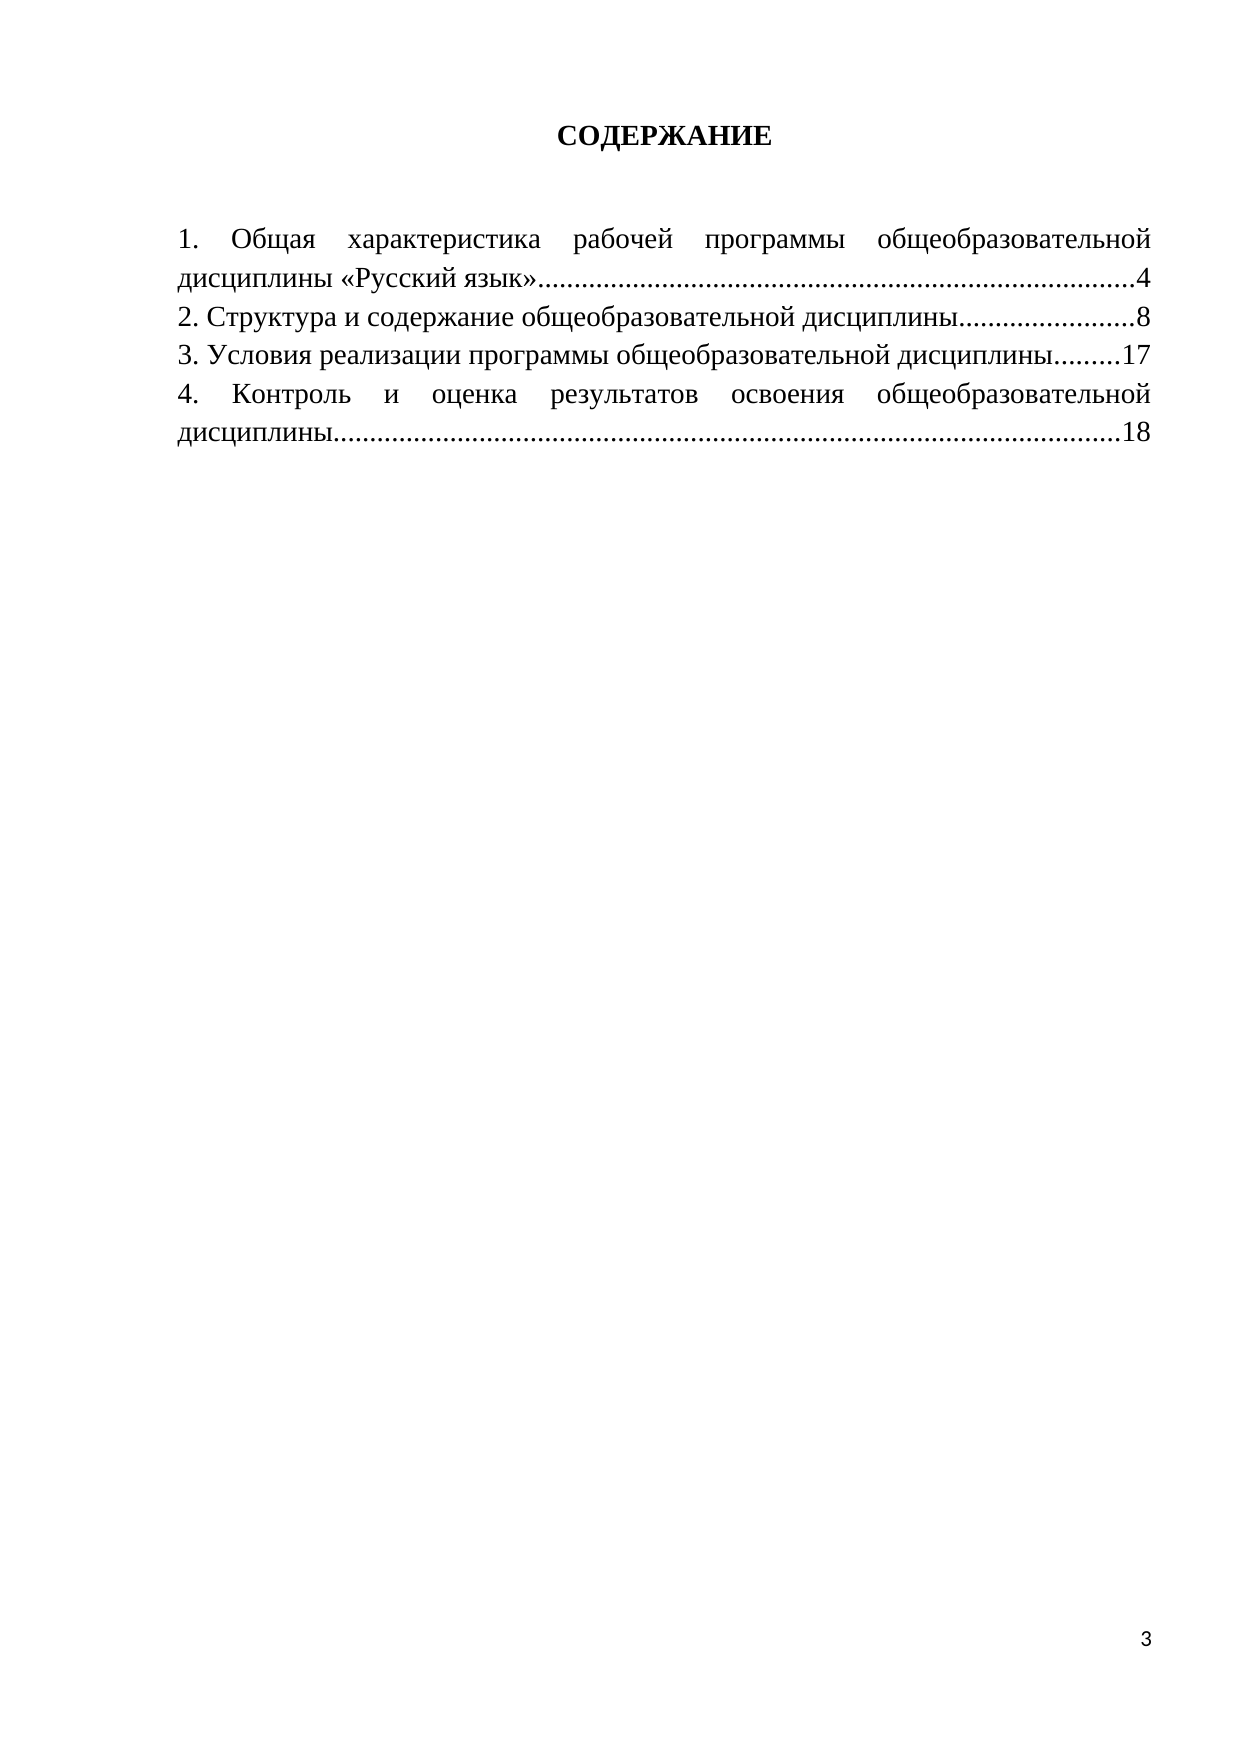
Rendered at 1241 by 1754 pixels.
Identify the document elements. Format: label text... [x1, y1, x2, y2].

text СОДЕРЖАНИЕ [177, 118, 1152, 152]
